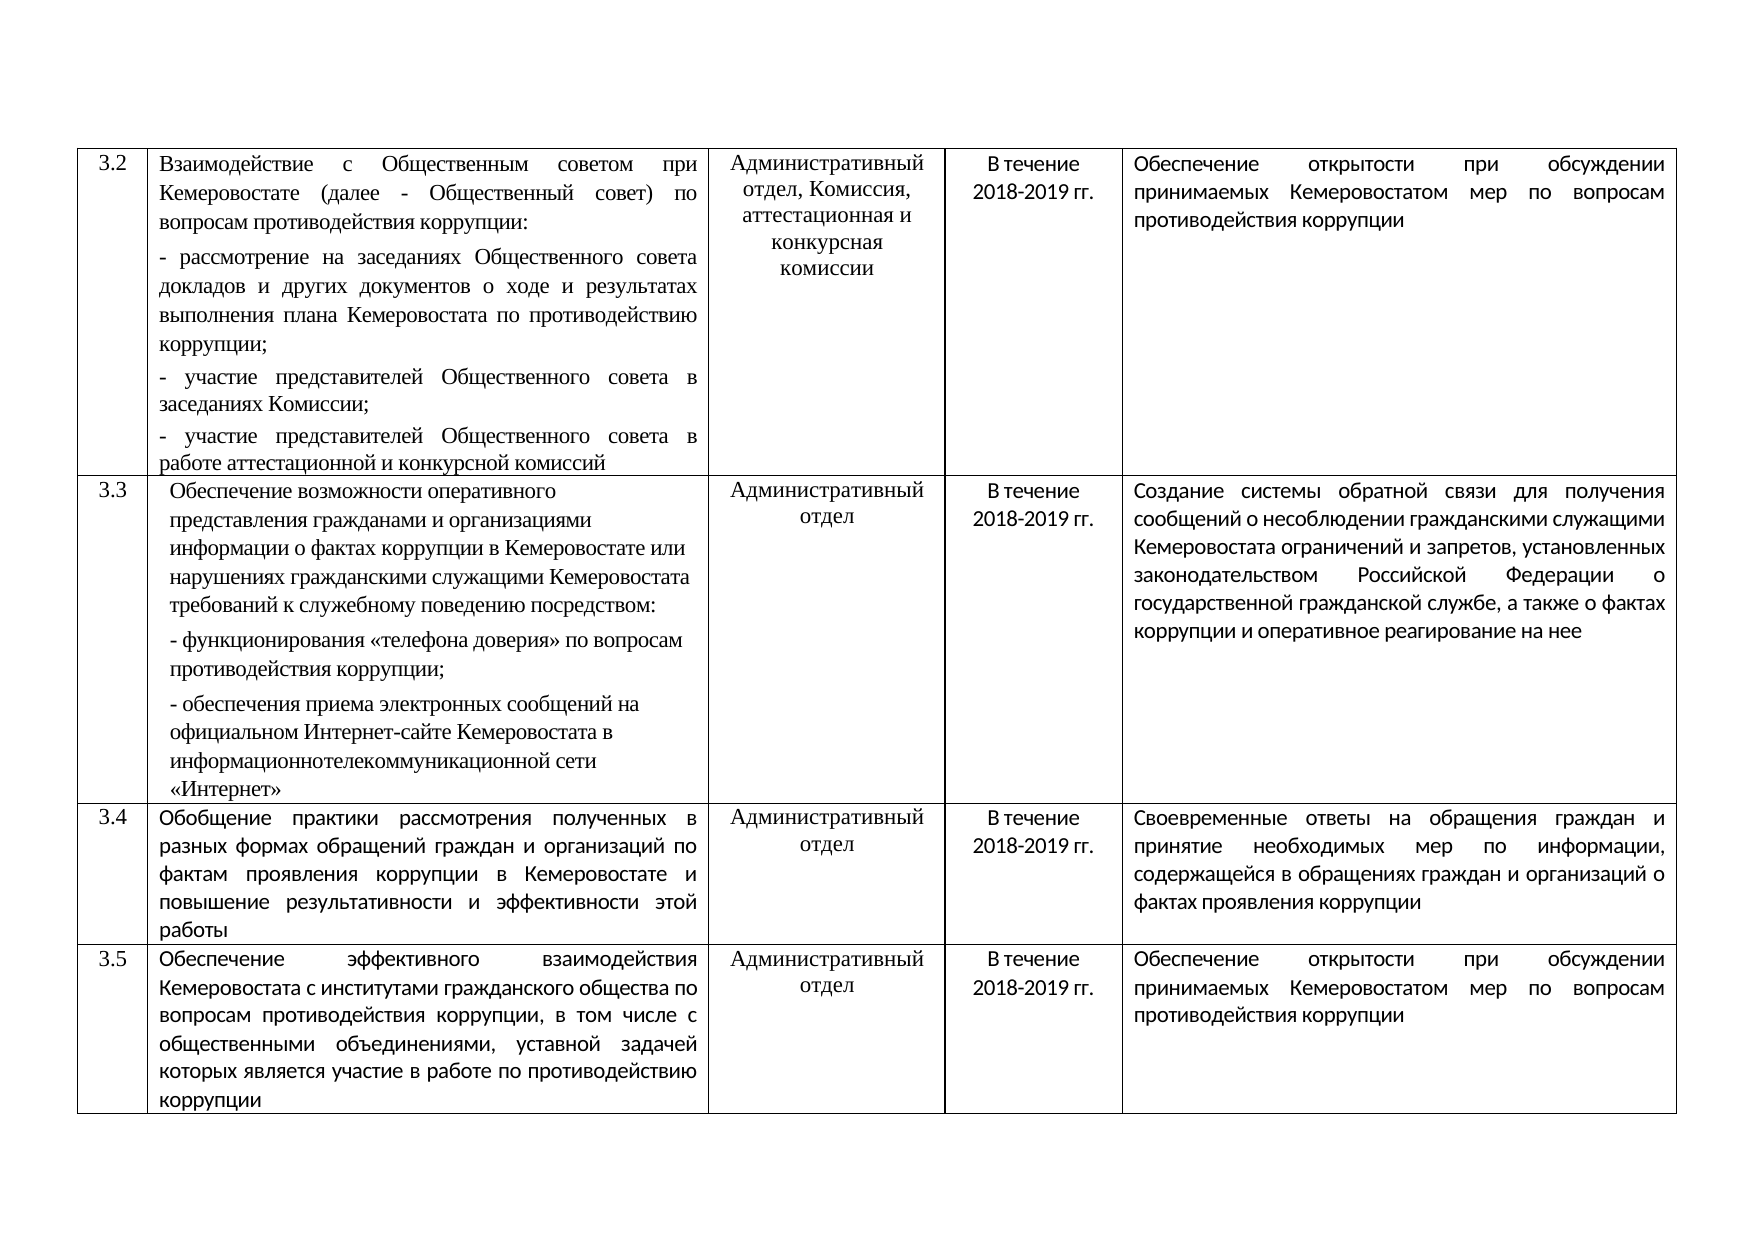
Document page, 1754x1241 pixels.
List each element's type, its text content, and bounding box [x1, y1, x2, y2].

table_cell Своевременные ответы на обращения граждан и принятие необходимых мер по информации, содержащейся в обращениях граждан и организаций о фактах проявления коррупции [1123, 804, 1676, 943]
table_cell В течение 2018-2019 гг. [946, 804, 1122, 943]
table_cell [709, 945, 944, 1113]
table_cell Обеспечение эффективного взаимодействия Кемеровостата с институтами гражданского общества по вопросам противодействия коррупции, в том числе с общественными объединениями, уставной задачей которых является участие в работе по противодействию коррупции [148, 945, 708, 1113]
table_cell Обеспечение открытости при обсуждении принимаемых Кемеровостатом мер по вопросам противодействия коррупции [1123, 149, 1676, 475]
table_cell 3.2 [78, 149, 147, 475]
table_cell 3.5 [78, 945, 147, 1113]
table_cell В течение 2018-2019 гг. [946, 476, 1122, 802]
table_cell Взаимодействие с Общественным советом при Кемеровостате (далее - Общественный совет) по вопросам противодействия коррупции: - рассмотрение на заседаниях Общественного совета докладов и других документов о ходе и результатах выполнения плана Кемеровостата по противодействию коррупции; - участие представителей Общественного совета в заседаниях Комиссии; - участие представителей Общественного совета в работе аттестационной и конкурсной комиссий [148, 149, 708, 475]
table_cell Обеспечение возможности оперативного представления гражданами и организациями информации о фактах коррупции в Кемеровостате или нарушениях гражданскими служащими Кемеровостата требований к служебному поведению посредством: - функционирования «телефона доверия» по вопросам противодействия коррупции; - обеспечения приема электронных сообщений на официальном Интернет-сайте Кемеровостата в информационнотелекоммуникационной сети «Интернет» [148, 476, 708, 802]
table_cell Административный отдел, Комиссия, аттестационная и конкурсная комиссии [709, 149, 944, 475]
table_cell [946, 149, 1122, 475]
table_cell Обобщение практики рассмотрения полученных в разных формах обращений граждан и организаций по фактам проявления коррупции в Кемеровостате и повышение результативности и эффективности этой работы [148, 804, 708, 943]
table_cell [946, 945, 1122, 1113]
table_cell Обеспечение открытости при обсуждении принимаемых Кемеровостатом мер по вопросам противодействия коррупции [1123, 945, 1676, 1113]
table_cell Административный отдел [709, 476, 944, 802]
table_cell 3.4 [78, 804, 147, 943]
table_cell 3.3 [78, 476, 147, 802]
table_cell Административный отдел [709, 804, 944, 943]
table_cell Создание системы обратной связи для получения сообщений о несоблюдении гражданскими служащими Кемеровостата ограничений и запретов, установленных законодательством Российской Федерации о государственной гражданской службе, а также о фактах коррупции и оперативное реагирование на нее [1123, 476, 1676, 802]
